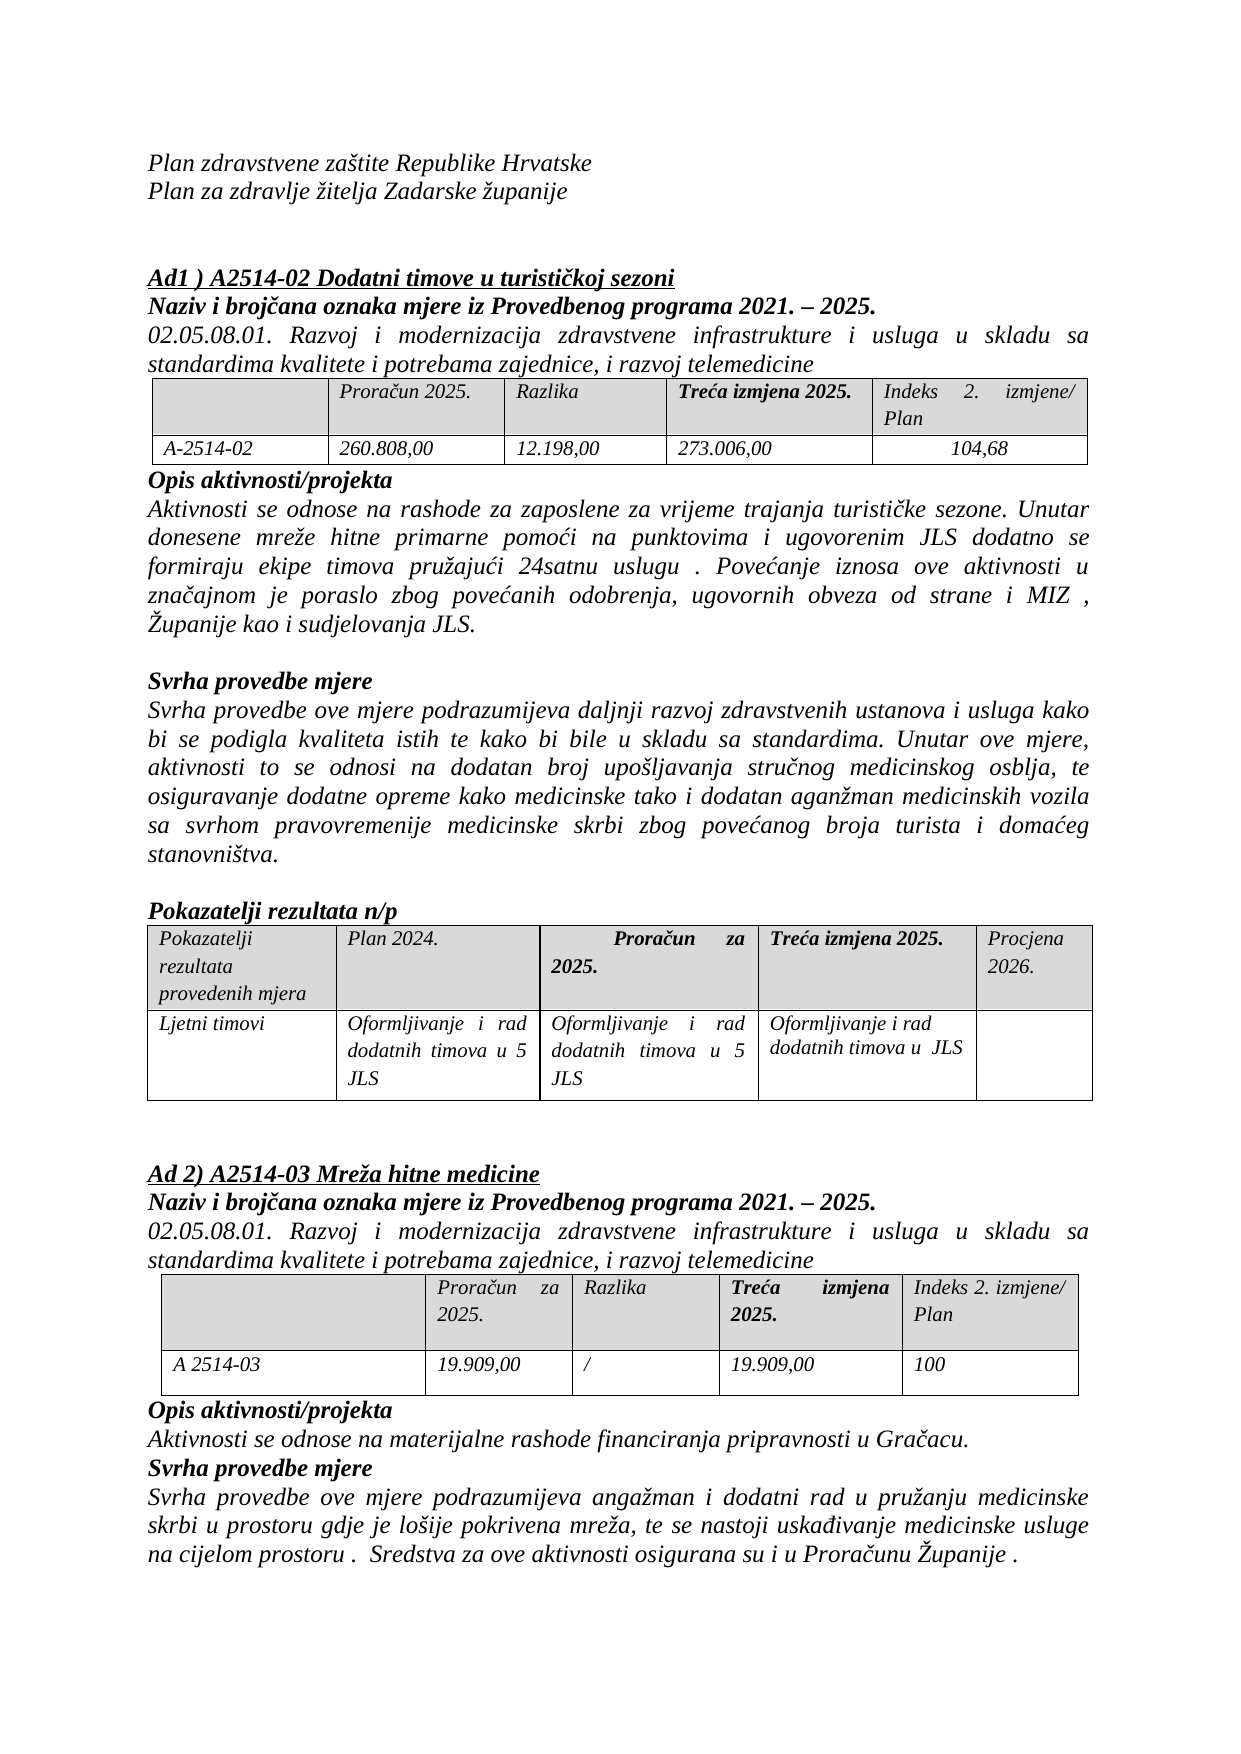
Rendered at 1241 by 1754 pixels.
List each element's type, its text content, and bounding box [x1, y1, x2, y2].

text Aktivnosti se odnose na rashode za zaposlene za vrijeme trajanja turističke sezone. Unutar donesene mreže hitne primarne pomoći na punktovima i ugovorenim JLS dodatno se formiraju ekipe timova pružajući 24satnu uslugu . Povećanje iznosa ove aktivnosti u značajnom je poraslo zbog povećanih odobrenja, ugovornih obveza od strane i MIZ , Županije kao i sudjelovanja JLS. [148, 494, 1093, 637]
table_cell Oformljivanje i rad dodatnih timova u 5 JLS [337, 1011, 539, 1100]
table_header Proračun za 2025. [426, 1275, 572, 1350]
table_header Plan 2024. [337, 926, 539, 1009]
table_cell 19.909,00 [720, 1351, 902, 1394]
text Aktivnosti se odnose na materijalne rashode financiranja pripravnosti u Gračacu. [148, 1424, 1093, 1453]
table_cell Oformljivanje i rad dodatnih timova u 5 JLS [541, 1011, 758, 1100]
table_header Razlika [573, 1275, 719, 1350]
text Svrha provedbe ove mjere podrazumijeva angažman i dodatni rad u pružanju medicinske skrbi u prostoru gdje je lošije pokrivena mreža, te se nastoji uskađivanje medicinske usluge na cijelom prostoru . Sredstva za ove aktivnosti osigurana su i u Proračunu Županije . [148, 1482, 1093, 1568]
table_header Indeks 2. izmjene/ Plan [873, 379, 1087, 434]
table_header Treća izmjena 2025. [667, 379, 872, 434]
table_cell A 2514-03 [162, 1351, 425, 1394]
text Opis aktivnosti/projekta [148, 465, 1093, 494]
table_header Treća izmjena 2025. [720, 1275, 902, 1350]
text Naziv i brojčana oznaka mjere iz Provedbenog programa 2021. – 2025. [148, 291, 1093, 320]
table_header Proračun 2025. [329, 379, 504, 434]
table_cell [977, 1011, 1092, 1100]
table_header Treća izmjena 2025. [759, 926, 976, 1009]
table_cell 260.808,00 [329, 436, 504, 464]
table_header Proračun za 2025. [541, 926, 758, 1009]
table_cell Ljetni timovi [148, 1011, 336, 1100]
text Svrha provedbe mjere [148, 1453, 1093, 1482]
table_cell 104,68 [873, 436, 1087, 464]
table_cell A-2514-02 [153, 436, 328, 464]
table_cell 273.006,00 [667, 436, 872, 464]
text Svrha provedbe mjere [148, 666, 1093, 695]
text Plan za zdravlje žitelja Zadarske županije [148, 176, 1093, 205]
table_cell 100 [903, 1351, 1078, 1394]
table_cell Oformljivanje i rad dodatnih timova u JLS [759, 1011, 976, 1100]
table_header Indeks 2. izmjene/ Plan [903, 1275, 1078, 1350]
table_header Pokazatelji rezultata provedenih mjera [148, 926, 336, 1009]
table_cell 12.198,00 [505, 436, 666, 464]
text Naziv i brojčana oznaka mjere iz Provedbenog programa 2021. – 2025. [148, 1187, 1093, 1216]
table_header Procjena 2026. [977, 926, 1092, 1009]
text Pokazatelji rezultata n/p [148, 896, 1093, 925]
text Svrha provedbe ove mjere podrazumijeva daljnji razvoj zdravstvenih ustanova i usluga kako bi se podigla kvaliteta istih te kako bi bile u skladu sa standardima. Unutar ove mjere, aktivnosti to se odnosi na dodatan broj upošljavanja stručnog medicinskog osblja, te osiguravanje dodatne opreme kako medicinske tako i dodatan aganžman medicinskih vozila sa svrhom pravovremenije medicinske skrbi zbog povećanog broja turista i domaćeg stanovništva. [148, 695, 1093, 867]
text Ad 2) A2514-03 Mreža hitne medicine [148, 1159, 1093, 1187]
table_header Razlika [505, 379, 666, 434]
table_cell 19.909,00 [426, 1351, 572, 1394]
table_header [162, 1275, 425, 1350]
text Ad1 ) A2514-02 Dodatni timove u turističkoj sezoni [148, 263, 1093, 291]
table_header [153, 379, 328, 434]
text Opis aktivnosti/projekta [148, 1396, 1093, 1424]
table_cell / [573, 1351, 719, 1394]
text Plan zdravstvene zaštite Republike Hrvatske [148, 148, 1093, 176]
